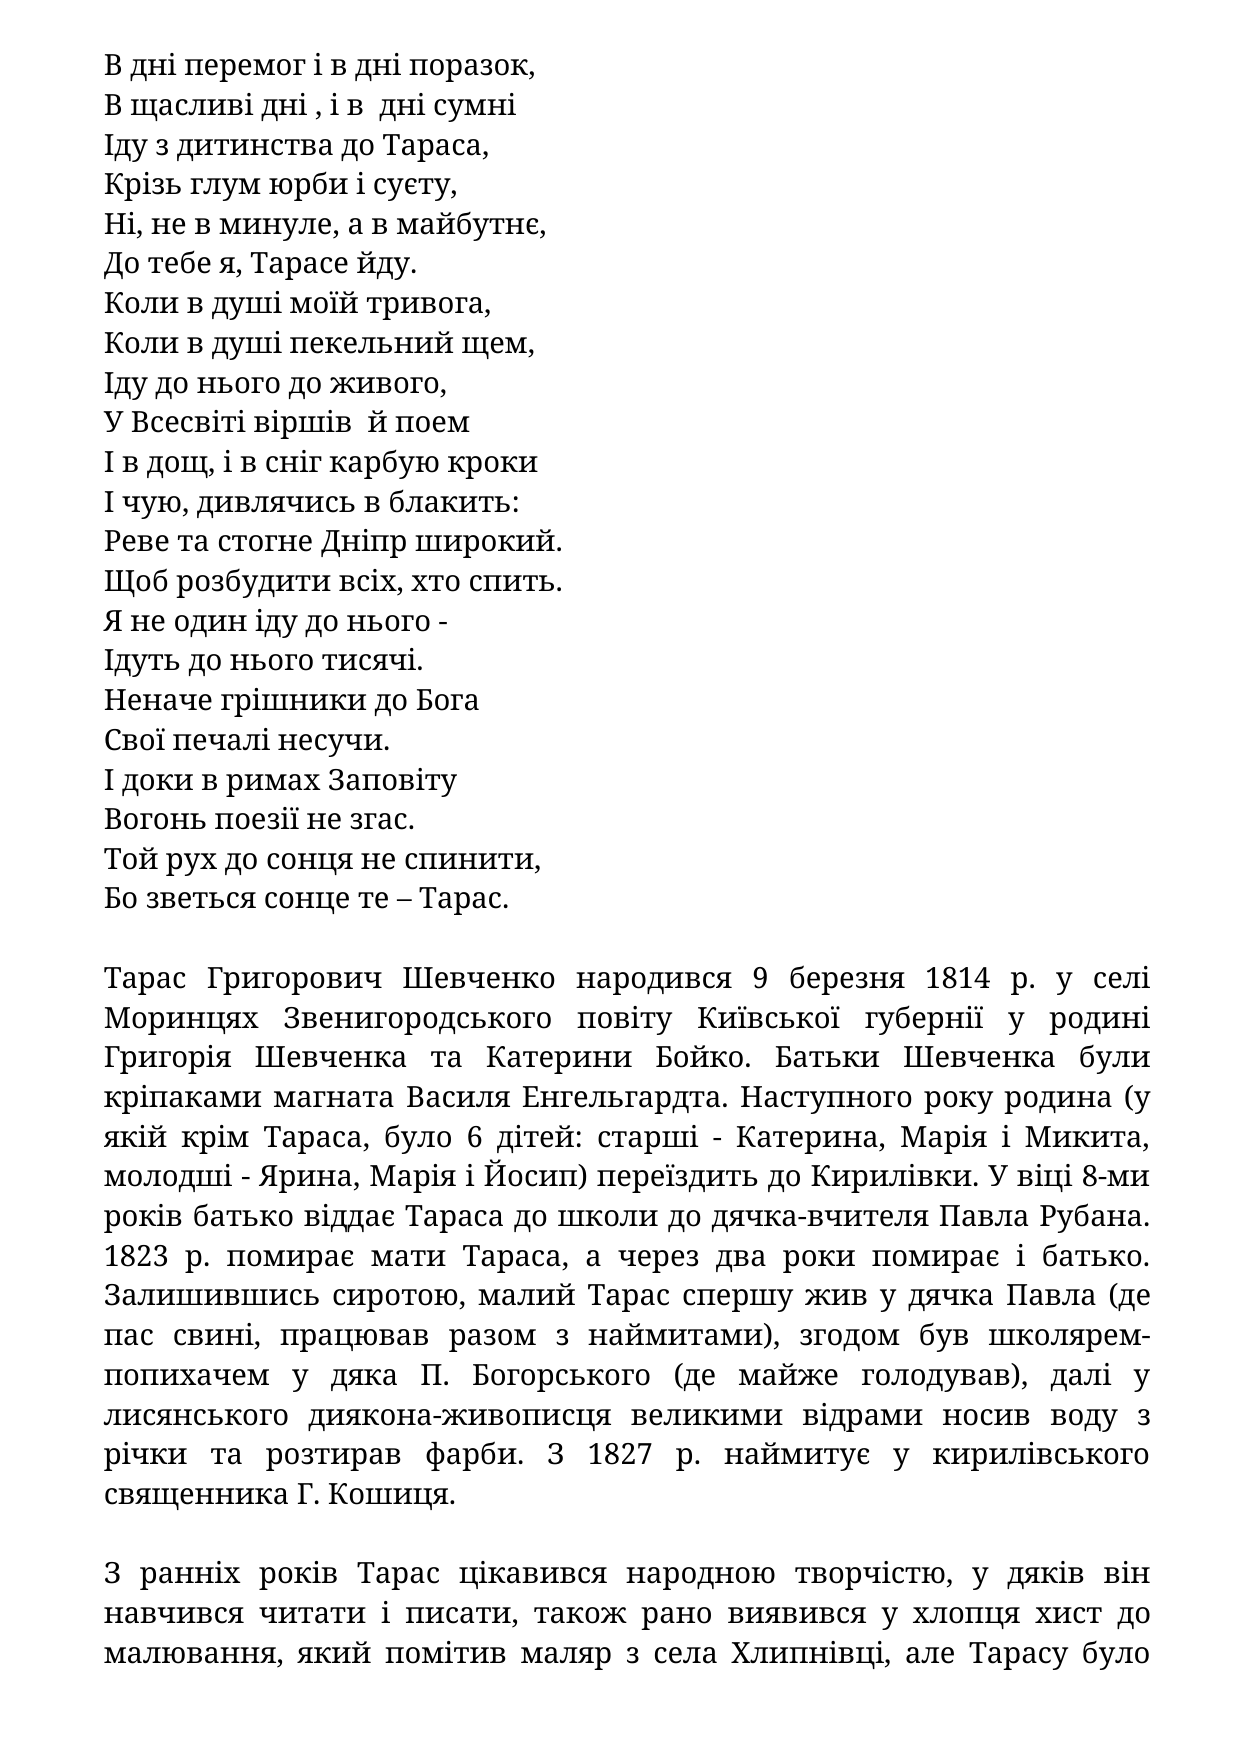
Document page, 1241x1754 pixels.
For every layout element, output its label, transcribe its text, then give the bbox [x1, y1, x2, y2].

text Реве та стогне Дніпр широкий. [103, 521, 1152, 560]
text Неначе грішники до Бога [103, 679, 1152, 719]
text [103, 1552, 1152, 1672]
text Свої печалі несучи. [103, 719, 1152, 759]
text Коли в душі моїй тривога, [103, 282, 1152, 322]
text В щасливі дні , і в дні сумні [103, 84, 1152, 124]
text Іду до нього до живого, [103, 362, 1152, 402]
text І чую, дивлячись в блакить: [103, 481, 1152, 521]
text І в дощ, і в сніг карбую кроки [103, 441, 1152, 481]
text До тебе я, Тарасе йду. [103, 243, 1152, 282]
text Іду з дитинства до Тараса, [103, 124, 1152, 163]
text Вогонь поезії не згас. [103, 798, 1152, 838]
text І доки в римах Заповіту [103, 759, 1152, 798]
text Коли в душі пекельний щем, [103, 322, 1152, 362]
text Ні, не в минуле, а в майбутнє, [103, 203, 1152, 243]
text У Всесвіті віршів й поем [103, 402, 1152, 441]
text Щоб розбудити всіх, хто спить. [103, 560, 1152, 600]
text Бо зветься сонце те – Тарас. [103, 878, 1152, 917]
text В дні перемог і в дні поразок, [103, 44, 1152, 84]
text Тарас Григорович Шевченко народився 9 березня 1814 р. у селі Моринцях Звенигородського повіту Київської губернії у родині Григорія Шевченка та Катерини Бойко. Батьки Шевченка були кріпаками магната Василя Енгельгардта. Наступного року родина (у якій крім Тараса, було 6 дітей: старші - Катерина, Марія і Микита, молодші - Ярина, Марія і Йосип) переїздить до Кирилівки. У віці 8-ми років батько віддає Тараса до школи до дячка-вчителя Павла Рубана. 1823 р. помирає мати Тараса, а через два роки помирає і батько. Залишившись сиротою, малий Тарас спершу жив у дячка Павла (де пас свині, працював разом з наймитами), згодом був школярем-попихачем у дяка П. Богорського (де майже голодував), далі у лисянського диякона-живописця великими відрами носив воду з річки та розтирав фарби. З 1827 р. наймитує у кирилівського священника Г. Кошиця. [103, 957, 1152, 1513]
text Крізь глум юрби і суєту, [103, 163, 1152, 203]
text Я не один іду до нього - [103, 600, 1152, 640]
text Той рух до сонця не спинити, [103, 838, 1152, 878]
text Ідуть до нього тисячі. [103, 640, 1152, 679]
